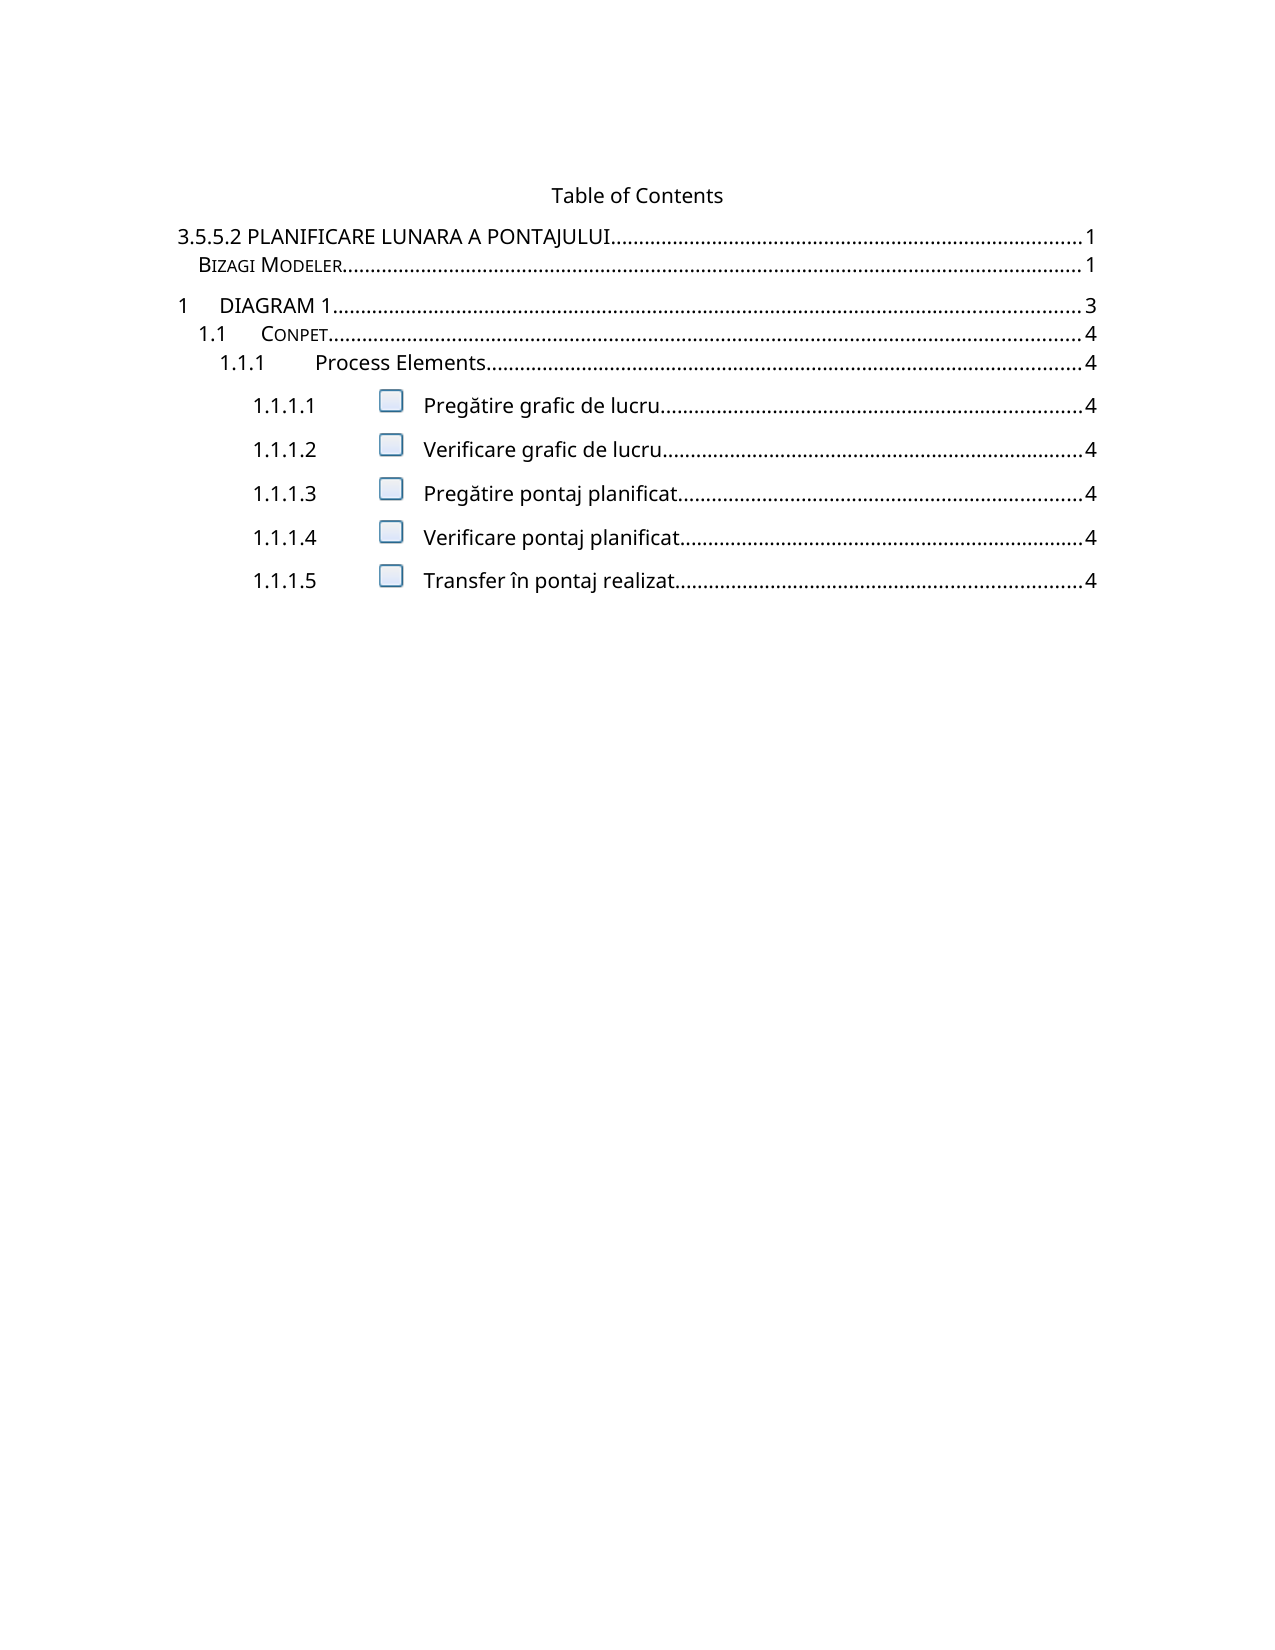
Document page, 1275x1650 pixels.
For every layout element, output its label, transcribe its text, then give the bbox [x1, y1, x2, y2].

text 1.1.1.1 Pregătire grafic de lucru 4 [252, 389, 1098, 420]
picture [379, 432, 405, 458]
text 1.1.1.5 Transfer în pontaj realizat 4 [252, 563, 1098, 595]
text 1 Diagram 1 3 [177, 291, 1098, 319]
text 1.1 Conpet 4 [198, 319, 1098, 348]
text Table of Contents [177, 181, 1098, 209]
text 1.1.1 Process Elements 4 [219, 348, 1098, 376]
picture [379, 476, 405, 502]
text 3.5.5.2 Planificare lunara a pontajului 1 [177, 222, 1098, 250]
picture [379, 388, 405, 414]
text 1.1.1.3 Pregătire pontaj planificat 4 [252, 476, 1098, 507]
picture [379, 563, 405, 589]
text 1.1.1.2 Verificare grafic de lucru 4 [252, 433, 1098, 464]
text Bizagi Modeler 1 [198, 250, 1098, 279]
text 1.1.1.4 Verificare pontaj planificat 4 [252, 520, 1098, 551]
picture [379, 520, 405, 545]
